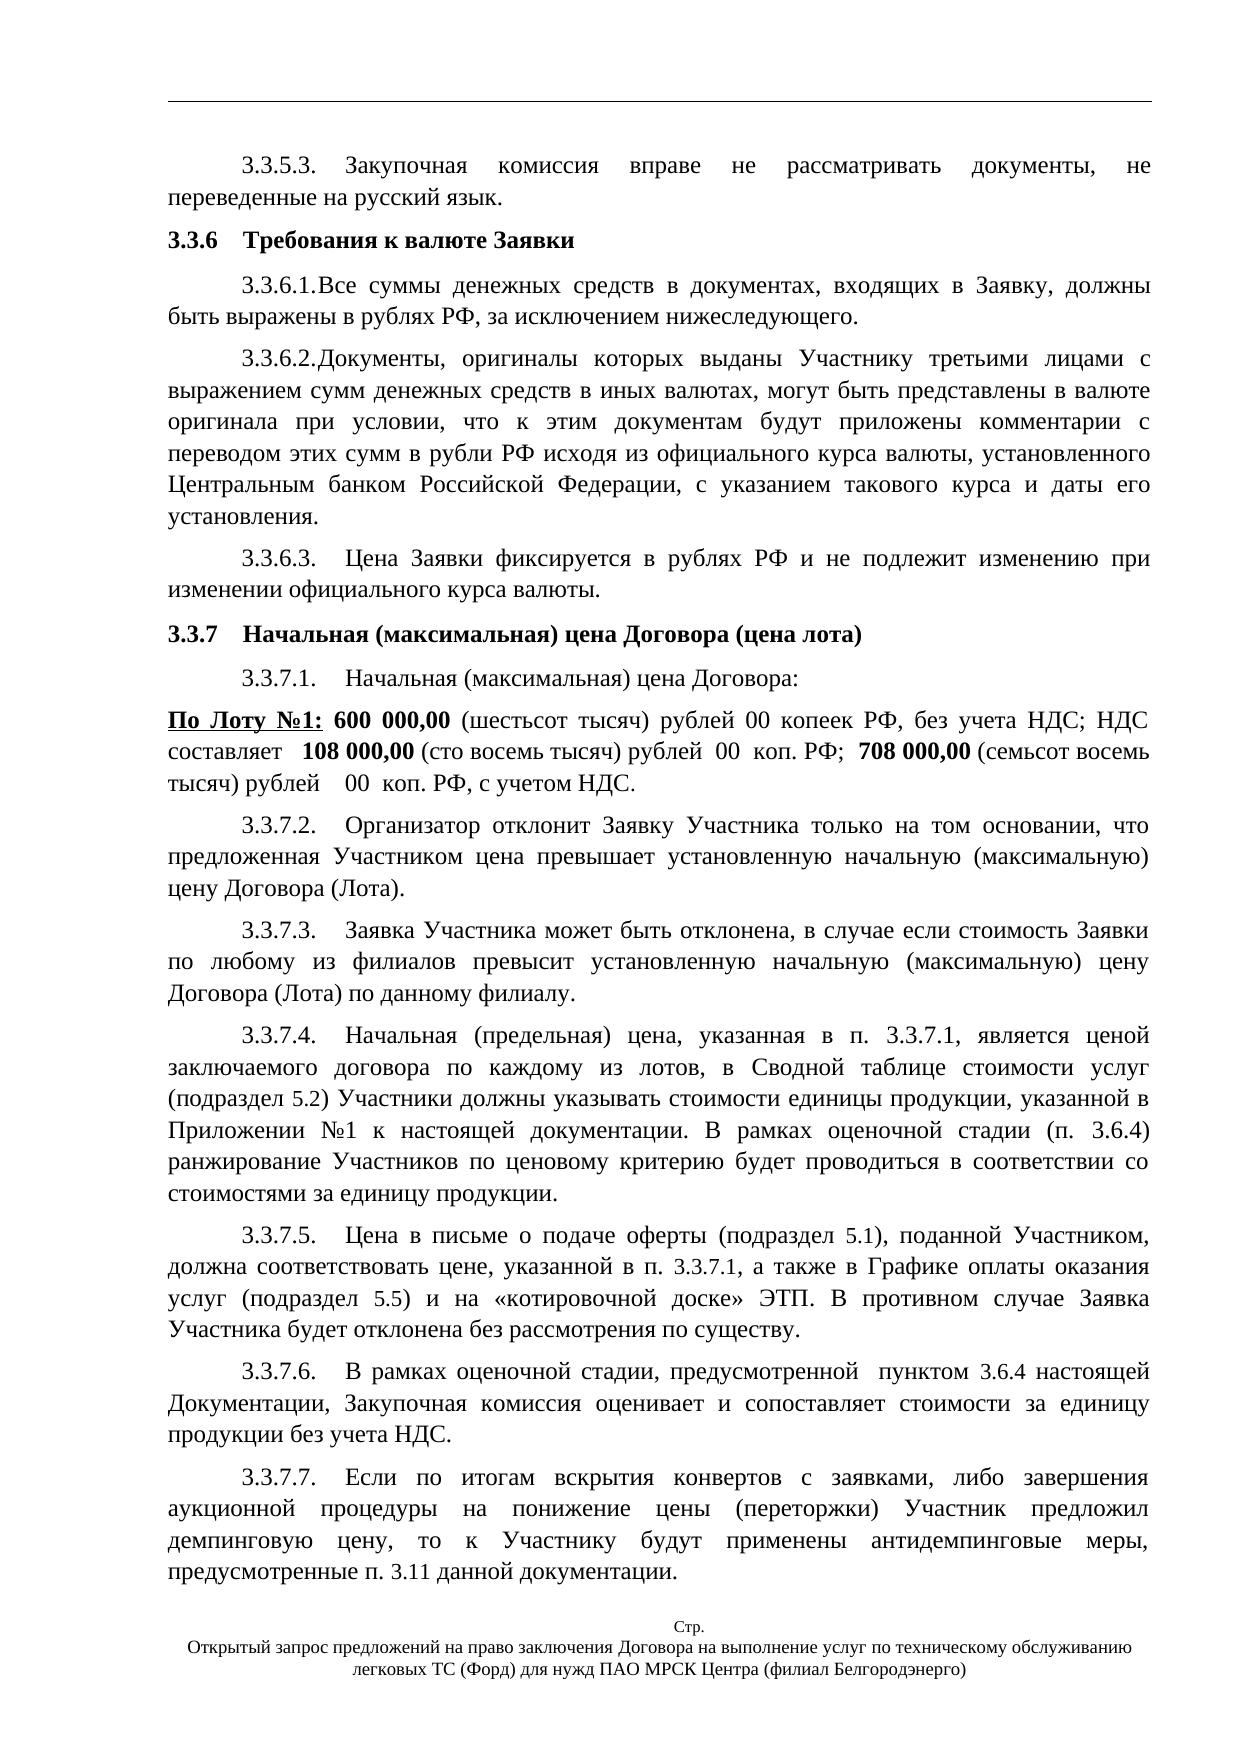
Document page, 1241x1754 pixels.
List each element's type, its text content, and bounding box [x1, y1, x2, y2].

subtitle Требования к валюте Заявки [168, 226, 1152, 254]
list Все суммы денежных средств в документах, входящих в Заявку, должны быть выражены в рублях РФ, за исключением нижеследующего. [168, 270, 1152, 330]
list Начальная (максимальная) цена Договора: [168, 663, 1150, 691]
list В рамках оценочной стадии, предусмотренной пунктом 3.6.4 настоящей Документации, Закупочная комиссия оценивает и сопоставляет стоимости за единицу продукции без учета НДС. [168, 1356, 1150, 1448]
list Документы, оригиналы которых выданы Участнику третьими лицами с выражением сумм денежных средств в иных валютах, могут быть представлены в валюте оригинала при условии, что к этим документам будут приложены комментарии с переводом этих сумм в рубли РФ исходя из официального курса валюты, установленного Центральным банком Российской Федерации, с указанием такового курса и даты его установления. [168, 343, 1152, 530]
list Если по итогам вскрытия конвертов с заявками, либо завершения аукционной процедуры на понижение цены (переторжки) Участник предложил демпинговую цену, то к Участнику будут применены антидемпинговые меры, предусмотренные п. 3.11 данной документации. [168, 1462, 1150, 1585]
list Заявка Участника может быть отклонена, в случае если стоимость Заявки по любому из филиалов превысит установленную начальную (максимальную) цену Договора (Лота) по данному филиалу. [168, 915, 1150, 1007]
list Цена в письме о подаче оферты (подраздел 5.1), поданной Участником, должна соответствовать цене, указанной в п. 3.3.7.1, а также в Графике оплаты оказания услуг (подраздел 5.5) и на «котировочной доске» ЭТП. В противном случае Заявка Участника будет отклонена без рассмотрения по существу. [168, 1220, 1150, 1343]
text По Лоту №1: 600 000,00 (шестьсот тысяч) рублей 00 копеек РФ, без учета НДС; НДС составляет 108 000,00 (сто восемь тысяч) рублей 00 коп. РФ; 708 000,00 (семьсот восемь тысяч) рублей 00 коп. РФ, с учетом НДС. [168, 705, 1150, 797]
list Организатор отклонит Заявку Участника только на том основании, что предложенная Участником цена превышает установленную начальную (максимальную) цену Договора (Лота). [168, 810, 1150, 902]
list Цена Заявки фиксируется в рублях РФ и не подлежит изменению при изменении официального курса валюты. [168, 543, 1152, 603]
list Начальная (предельная) цена, указанная в п. 3.3.7.1, является ценой заключаемого договора по каждому из лотов, в Сводной таблице стоимости услуг (подраздел 5.2) Участники должны указывать стоимости единицы продукции, указанной в Приложении №1 к настоящей документации. В рамках оценочной стадии (п. 3.6.4) ранжирование Участников по ценовому критерию будет проводиться в соответствии со стоимостями за единицу продукции. [168, 1020, 1150, 1207]
subtitle Начальная (максимальная) цена Договора (цена лота) [168, 619, 1152, 647]
list Закупочная комиссия вправе не рассматривать документы, не переведенные на русский язык. [168, 150, 1152, 210]
